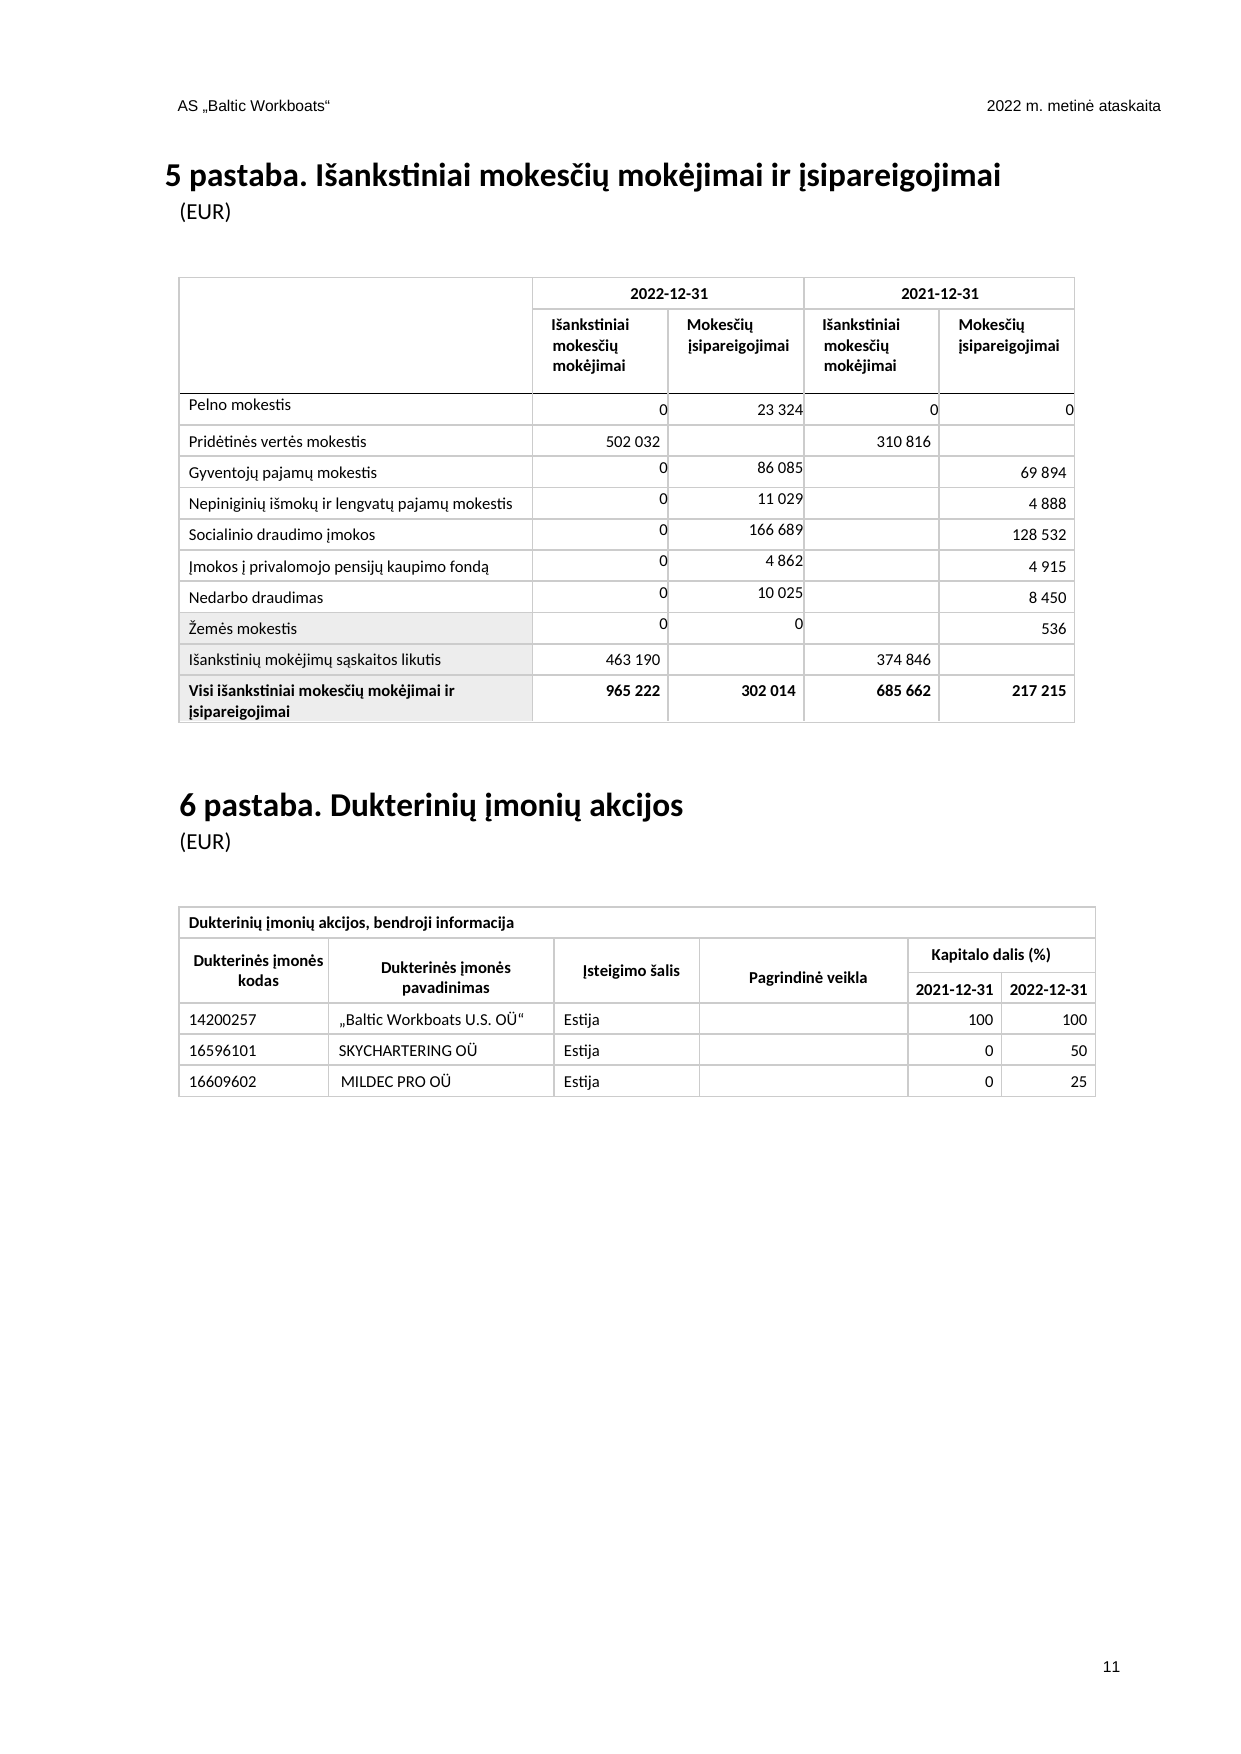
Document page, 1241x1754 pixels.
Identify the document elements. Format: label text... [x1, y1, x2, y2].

table_cell Išankstinių mokėjimų sąskaitos likutis [180, 645, 532, 674]
text (EUR) [179, 827, 1194, 855]
table_cell Mokesčių įsipareigojimai [669, 310, 803, 393]
table_cell Nedarbo draudimas [180, 582, 532, 612]
table_cell Estija [555, 1004, 699, 1033]
table_cell Mokesčių įsipareigojimai [940, 310, 1074, 393]
table_cell 4 888 [940, 488, 1074, 518]
table_cell [805, 520, 938, 549]
table_cell 166 689 [669, 520, 803, 549]
text 6 pastaba. Dukterinių įmonių akcijos [179, 784, 1194, 824]
table_cell 0 [669, 613, 803, 643]
table_cell [805, 457, 938, 487]
table_cell 50 [1002, 1035, 1095, 1064]
table_cell 16609602 [180, 1066, 328, 1096]
table_cell 8 450 [940, 582, 1074, 612]
table_cell Pelno mokestis [180, 394, 532, 424]
table_cell 100 [909, 1004, 1001, 1033]
table_cell [805, 582, 938, 612]
table_cell „Baltic Workboats U.S. OÜ“ [329, 1004, 553, 1033]
table_cell 217 215 [940, 676, 1074, 721]
table_cell 2022-12-31 [1002, 973, 1095, 1002]
table_cell 0 [533, 520, 667, 549]
table_cell [700, 1004, 907, 1033]
table_cell Išankstiniai mokesčių mokėjimai [533, 310, 667, 393]
table_cell 4 862 [669, 551, 803, 580]
table_cell [805, 488, 938, 518]
text (EUR) [179, 197, 1194, 226]
table_cell 4 915 [940, 551, 1074, 580]
table_cell 0 [940, 394, 1074, 424]
table_cell 86 085 [669, 457, 803, 487]
table_cell [805, 613, 938, 643]
table_cell Kapitalo dalis (%) [909, 939, 1095, 972]
table_cell [669, 645, 803, 674]
table_cell 0 [533, 457, 667, 487]
table_cell 128 532 [940, 520, 1074, 549]
table_cell 0 [533, 488, 667, 518]
table_cell Nepiniginių išmokų ir lengvatų pajamų mokestis [180, 488, 532, 518]
table_cell 11 029 [669, 488, 803, 518]
text 5 pastaba. Išankstiniai mokesčių mokėjimai ir įsipareigojimai [164, 154, 1194, 195]
table_cell 0 [533, 394, 667, 424]
table_cell 536 [940, 613, 1074, 643]
table_cell 374 846 [805, 645, 938, 674]
table_cell Dukterinės įmonės pavadinimas [329, 939, 553, 1002]
table_header [180, 278, 532, 393]
table_cell 25 [1002, 1066, 1095, 1096]
table_cell 23 324 [669, 394, 803, 424]
table_cell Pridėtinės vertės mokestis [180, 426, 532, 455]
table_cell 0 [533, 551, 667, 580]
table_cell Visi išankstiniai mokesčių mokėjimai ir įsipareigojimai [180, 676, 532, 721]
table_cell Dukterinės įmonės kodas [180, 939, 328, 1002]
table_cell Žemės mokestis [180, 613, 532, 643]
table_header 2022-12-31 [533, 278, 803, 308]
table_cell 100 [1002, 1004, 1095, 1033]
table_cell [805, 551, 938, 580]
table_cell 463 190 [533, 645, 667, 674]
table_cell 2021-12-31 [909, 973, 1001, 1002]
table_cell 14200257 [180, 1004, 328, 1033]
table_cell 302 014 [669, 676, 803, 721]
table_cell [700, 1035, 907, 1064]
table_cell 685 662 [805, 676, 938, 721]
table_cell 16596101 [180, 1035, 328, 1064]
table_cell Pagrindinė veikla [700, 939, 907, 1002]
table_cell Išankstiniai mokesčių mokėjimai [805, 310, 938, 393]
table_cell 310 816 [805, 426, 938, 455]
table_cell Socialinio draudimo įmokos [180, 520, 532, 549]
table_cell 69 894 [940, 457, 1074, 487]
table_cell 0 [533, 582, 667, 612]
table_header 2021-12-31 [805, 278, 1074, 308]
table_cell Įsteigimo šalis [555, 939, 699, 1002]
table_cell [669, 426, 803, 455]
table_cell 965 222 [533, 676, 667, 721]
table_cell [940, 426, 1074, 455]
table_cell Gyventojų pajamų mokestis [180, 457, 532, 487]
table_cell 10 025 [669, 582, 803, 612]
table_cell MILDEC PRO OÜ [329, 1066, 553, 1096]
table_cell 0 [909, 1035, 1001, 1064]
table_cell [700, 1066, 907, 1096]
table_cell 0 [805, 394, 938, 424]
table_cell Estija [555, 1035, 699, 1064]
table_cell 0 [533, 613, 667, 643]
table_cell SKYCHARTERING OÜ [329, 1035, 553, 1064]
table_cell 0 [909, 1066, 1001, 1096]
table_cell [940, 645, 1074, 674]
table_cell 502 032 [533, 426, 667, 455]
table_cell Įmokos į privalomojo pensijų kaupimo fondą [180, 551, 532, 580]
table_header Dukterinių įmonių akcijos, bendroji informacija [180, 908, 1095, 937]
table_cell Estija [555, 1066, 699, 1096]
